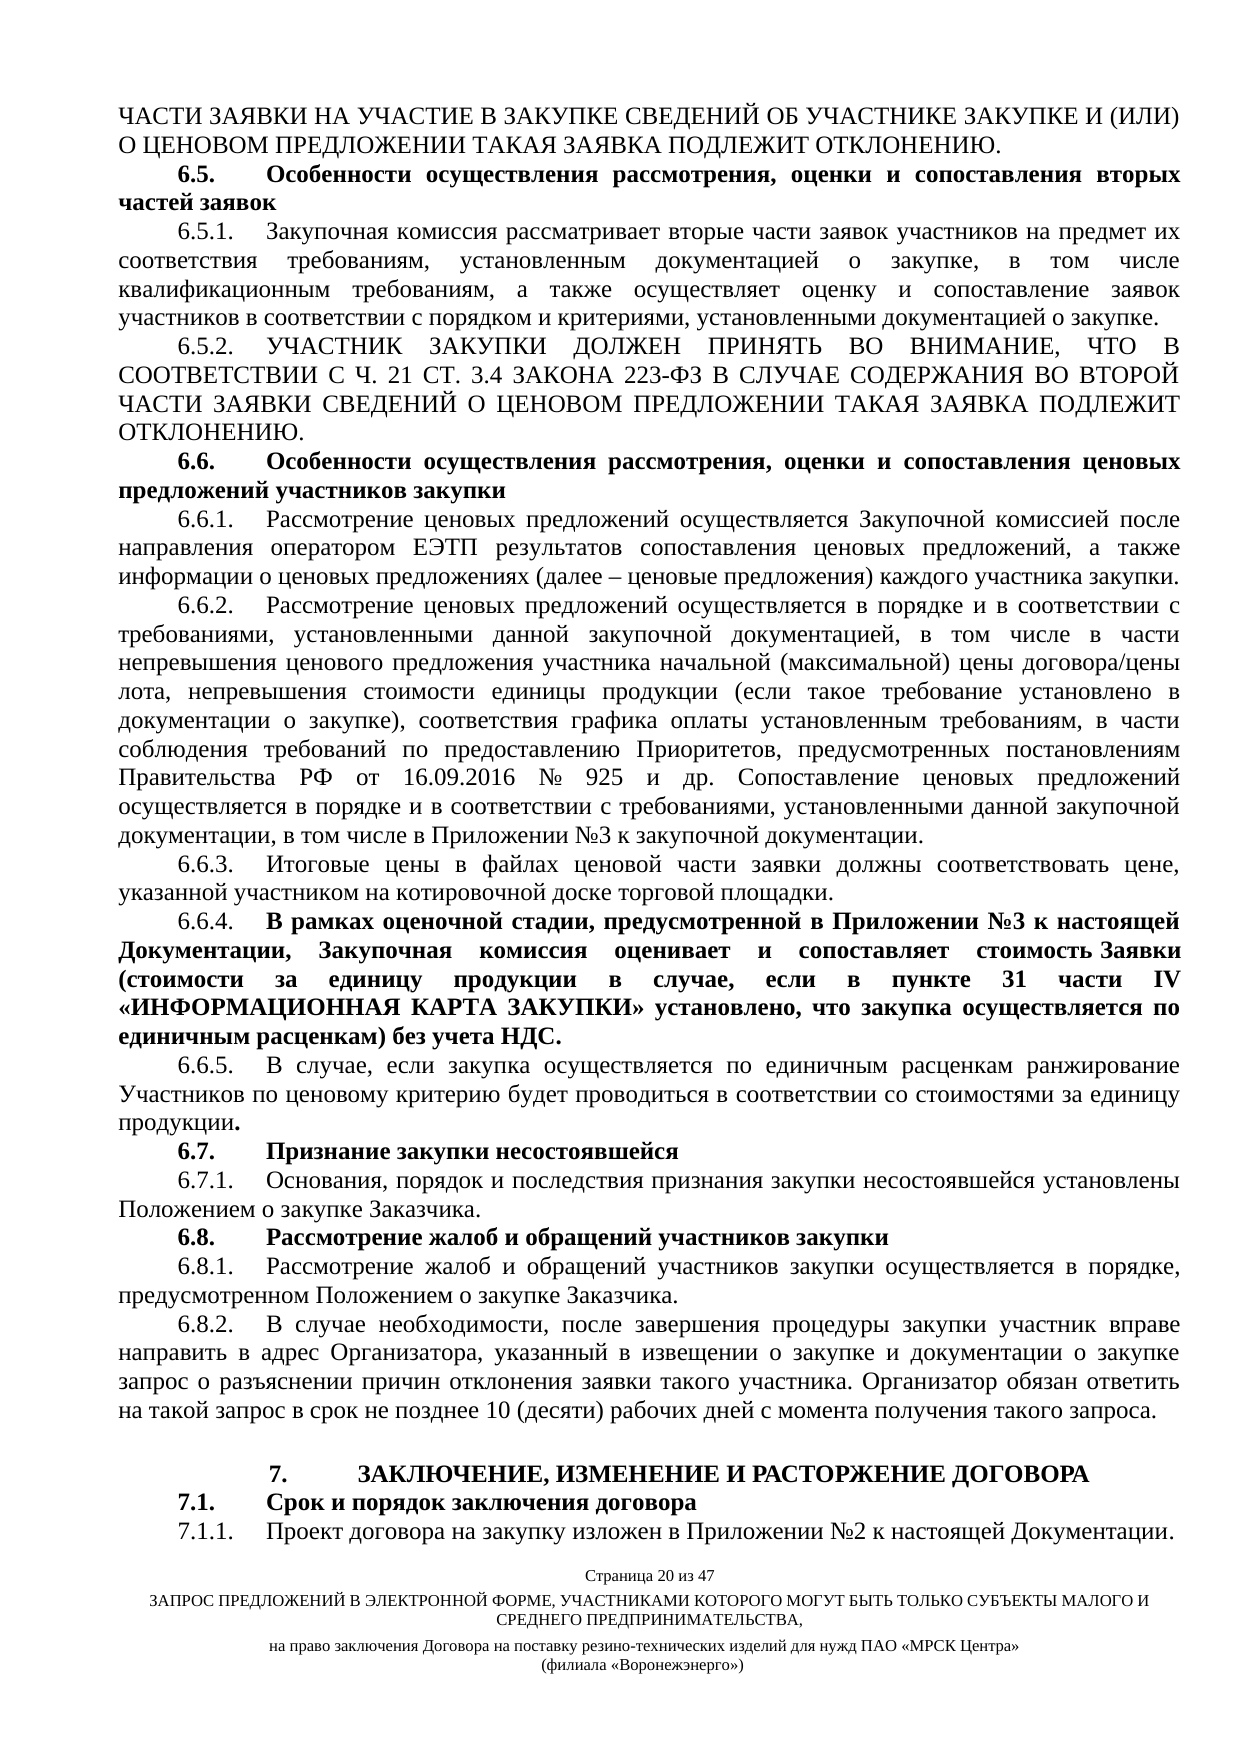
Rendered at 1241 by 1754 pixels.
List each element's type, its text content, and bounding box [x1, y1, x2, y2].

subtitle Рассмотрение ценовых предложений осуществляется Закупочной комиссией после направления оператором ЕЭТП результатов сопоставления ценовых предложений, а также информации о ценовых предложениях (далее – ценовые предложения) каждого участника закупки. [118, 504, 1181, 590]
subtitle УЧАСТНИК ЗАКУПКИ ДОЛЖЕН ПРИНЯТЬ ВО ВНИМАНИЕ, ЧТО В СООТВЕТСТВИИ С Ч. 21 СТ. 3.4 ЗАКОНА 223-ФЗ В СЛУЧАЕ СОДЕРЖАНИЯ ВО ВТОРОЙ ЧАСТИ ЗАЯВКИ СВЕДЕНИЙ О ЦЕНОВОМ ПРЕДЛОЖЕНИИ ТАКАЯ ЗАЯВКА ПОДЛЕЖИТ ОТКЛОНЕНИЮ. [118, 331, 1181, 446]
subtitle Рассмотрение жалоб и обращений участников закупки осуществляется в порядке, предусмотренном Положением о закупке Заказчика. [118, 1251, 1181, 1309]
subtitle Срок и порядок заключения договора [118, 1487, 1181, 1516]
subtitle Проект договора на закупку изложен в Приложении №2 к настоящей Документации. [118, 1516, 1181, 1545]
subtitle Итоговые цены в файлах ценовой части заявки должны соответствовать цене, указанной участником на котировочной доске торговой площадки. [118, 849, 1181, 906]
subtitle ЗАКЛЮЧЕНИЕ, ИЗМЕНЕНИЕ И РАСТОРЖЕНИЕ ДОГОВОРА [118, 1459, 1181, 1487]
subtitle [118, 101, 1181, 159]
subtitle В случае, если закупка осуществляется по единичным расценкам ранжирование Участников по ценовому критерию будет проводиться в соответствии со стоимостями за единицу продукции. [118, 1050, 1181, 1136]
subtitle В случае необходимости, после завершения процедуры закупки участник вправе направить в адрес Организатора, указанный в извещении о закупке и документации о закупке запрос о разъяснении причин отклонения заявки такого участника. Организатор обязан ответить на такой запрос в срок не позднее 10 (десяти) рабочих дней с момента получения такого запроса. [118, 1309, 1181, 1424]
subtitle Признание закупки несостоявшейся [118, 1136, 1181, 1165]
subtitle Рассмотрение жалоб и обращений участников закупки [118, 1222, 1181, 1251]
subtitle Особенности осуществления рассмотрения, оценки и сопоставления ценовых предложений участников закупки [118, 446, 1181, 504]
subtitle Основания, порядок и последствия признания закупки несостоявшейся установлены Положением о закупке Заказчика. [118, 1165, 1181, 1222]
subtitle Рассмотрение ценовых предложений осуществляется в порядке и в соответствии с требованиями, установленными данной закупочной документацией, в том числе в части непревышения ценового предложения участника начальной (максимальной) цены договора/цены лота, непревышения стоимости единицы продукции (если такое требование установлено в документации о закупке), соответствия графика оплаты установленным требованиям, в части соблюдения требований по предоставлению Приоритетов, предусмотренных постановлениям Правительства РФ от 16.09.2016 № 925 и др. Сопоставление ценовых предложений осуществляется в порядке и в соответствии с требованиями, установленными данной закупочной документации, в том числе в Приложении №3 к закупочной документации. [118, 590, 1181, 849]
subtitle В рамках оценочной стадии, предусмотренной в Приложении №3 к настоящей Документации, Закупочная комиссия оценивает и сопоставляет стоимость Заявки (стоимости за единицу продукции в случае, если в пункте 31 части IV «ИНФОРМАЦИОННАЯ КАРТА ЗАКУПКИ» установлено, что закупка осуществляется по единичным расценкам) без учета НДС. [118, 906, 1181, 1050]
subtitle Особенности осуществления рассмотрения, оценки и сопоставления вторых частей заявок [118, 159, 1181, 216]
subtitle Закупочная комиссия рассматривает вторые части заявок участников на предмет их соответствия требованиям, установленным документацией о закупке, в том числе квалификационным требованиям, а также осуществляет оценку и сопоставление заявок участников в соответствии с порядком и критериями, установленными документацией о закупке. [118, 216, 1181, 331]
